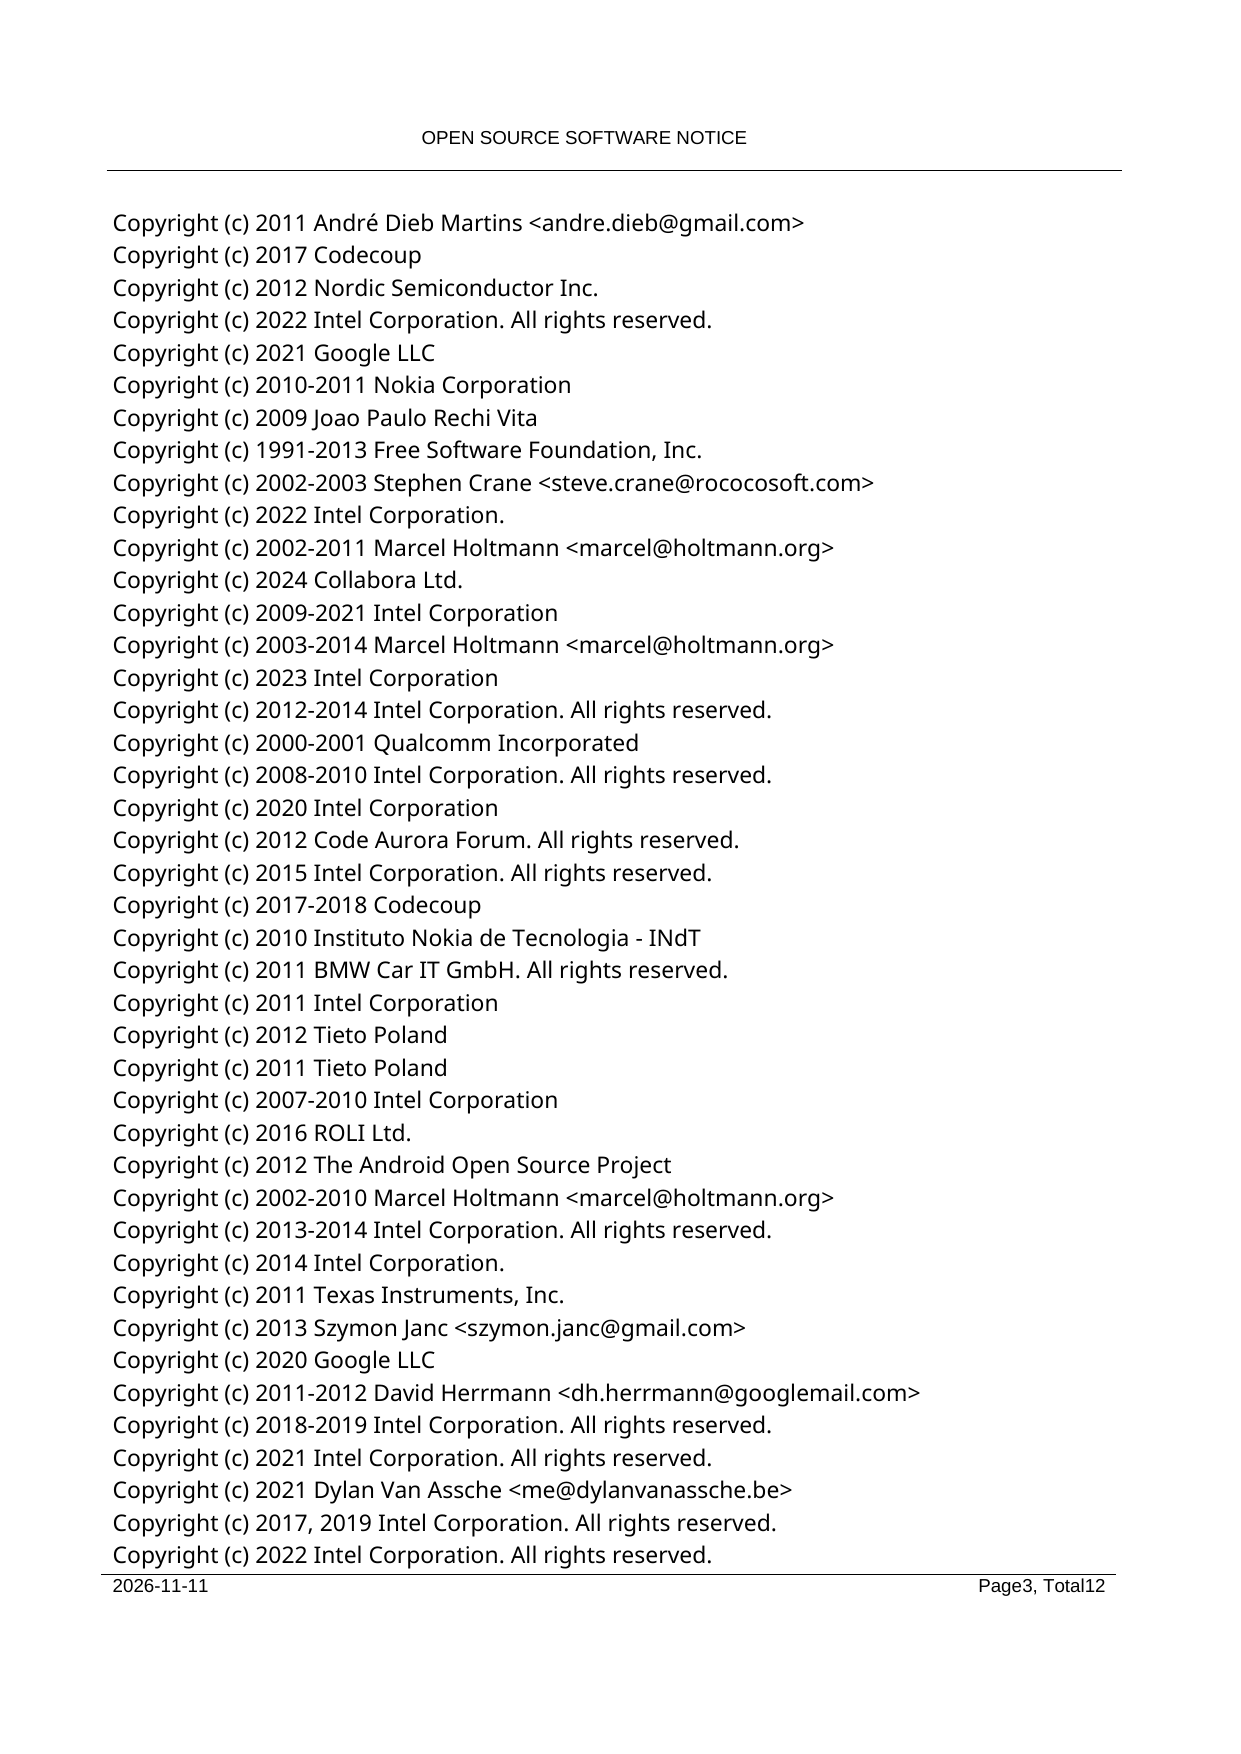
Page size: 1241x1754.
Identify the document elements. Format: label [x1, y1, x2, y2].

text [112, 206, 1128, 1571]
